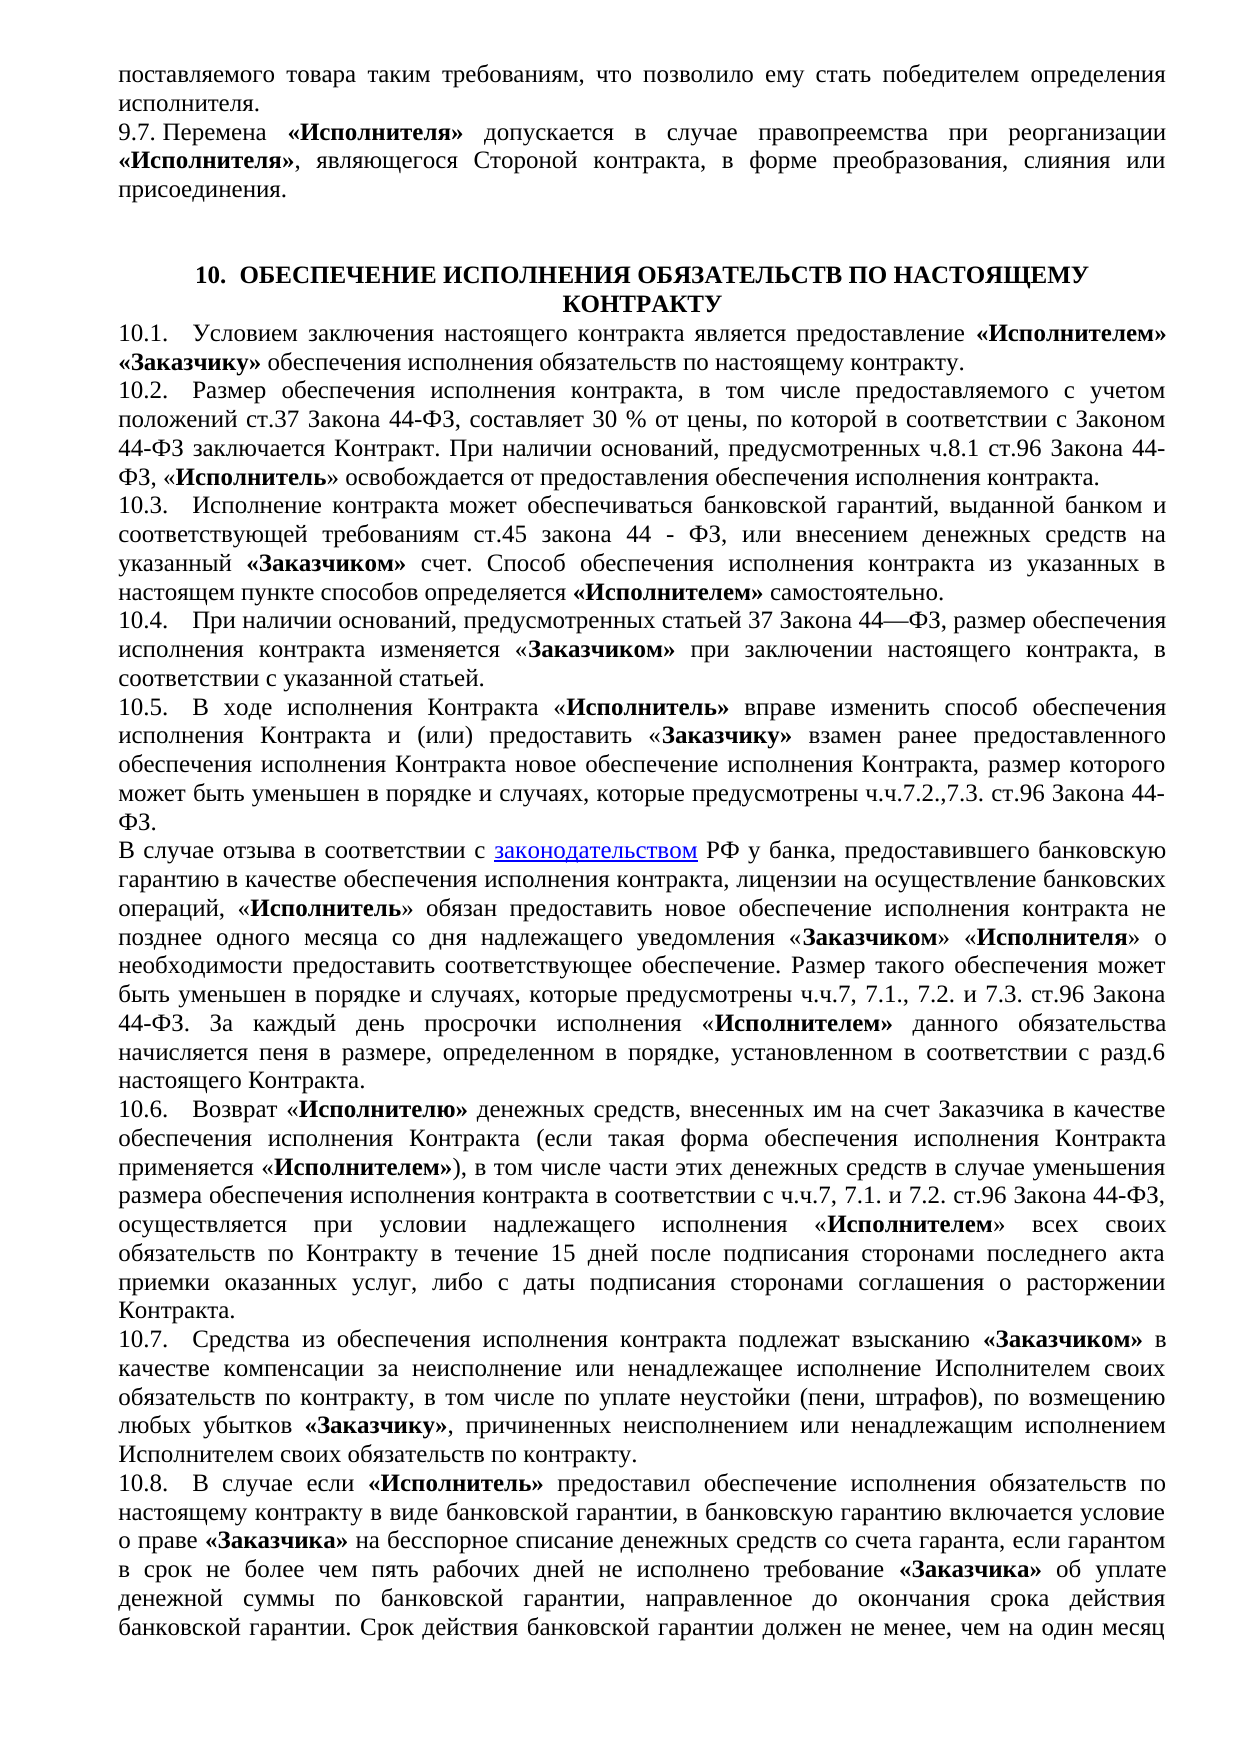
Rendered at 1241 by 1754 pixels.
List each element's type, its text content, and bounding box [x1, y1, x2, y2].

list Возврат «Исполнителю» денежных средств, внесенных им на счет Заказчика в качестве обеспечения исполнения Контракта (если такая форма обеспечения исполнения Контракта применяется «Исполнителем»), в том числе части этих денежных средств в случае уменьшения размера обеспечения исполнения контракта в соответствии с ч.ч.7, 7.1. и 7.2. ст.96 Закона 44-ФЗ, осуществляется при условии надлежащего исполнения «Исполнителем» всех своих обязательств по Контракту в течение 15 дней после подписания сторонами последнего акта приемки оказанных услуг, либо с даты подписания сторонами соглашения о расторжении Контракта. [118, 1094, 1167, 1324]
list Исполнение контракта может обеспечиваться банковской гарантий, выданной банком и соответствующей требованиям ст.45 закона 44 - ФЗ, или внесением денежных средств на указанный «Заказчиком» счет. Способ обеспечения исполнения контракта из указанных в настоящем пункте способов определяется «Исполнителем» самостоятельно. [118, 490, 1167, 605]
list В ходе исполнения Контракта «Исполнитель» вправе изменить способ обеспечения исполнения Контракта и (или) предоставить «Заказчику» взамен ранее предоставленного обеспечения исполнения Контракта новое обеспечение исполнения Контракта, размер которого может быть уменьшен в порядке и случаях, которые предусмотрены ч.ч.7.2.,7.3. ст.96 Закона 44-ФЗ. [118, 692, 1167, 835]
list При наличии оснований, предусмотренных статьей 37 Закона 44—ФЗ, размер обеспечения исполнения контракта изменяется «Заказчиком» при заключении настоящего контракта, в соответствии с указанной статьей. [118, 605, 1167, 692]
text В случае отзыва в соответствии с законодательством РФ у банка, предоставившего банковскую гарантию в качестве обеспечения исполнения контракта, лицензии на осуществление банковских операций, «Исполнитель» обязан предоставить новое обеспечение исполнения контракта не позднее одного месяца со дня надлежащего уведомления «Заказчиком» «Исполнителя» о необходимости предоставить соответствующее обеспечение. Размер такого обеспечения может быть уменьшен в порядке и случаях, которые предусмотрены ч.ч.7, 7.1., 7.2. и 7.3. ст.96 Закона 44-ФЗ. За каждый день просрочки исполнения «Исполнителем» данного обязательства начисляется пеня в размере, определенном в порядке, установленном в соответствии с разд.6 настоящего Контракта. [118, 835, 1167, 1094]
list Средства из обеспечения исполнения контракта подлежат взысканию «Заказчиком» в качестве компенсации за неисполнение или ненадлежащее исполнение Исполнителем своих обязательств по контракту, в том числе по уплате неустойки (пени, штрафов), по возмещению любых убытков «Заказчику», причиненных неисполнением или ненадлежащим исполнением Исполнителем своих обязательств по контракту. [118, 1324, 1167, 1468]
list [118, 59, 1167, 117]
list Условием заключения настоящего контракта является предоставление «Исполнителем» «Заказчику» обеспечения исполнения обязательств по настоящему контракту. [118, 318, 1167, 375]
list Перемена «Исполнителя» допускается в случае правопреемства при реорганизации «Исполнителя», являющегося Стороной контракта, в форме преобразования, слияния или присоединения. [118, 117, 1167, 203]
list ОБЕСПЕЧЕНИЕ ИСПОЛНЕНИЯ ОБЯЗАТЕЛЬСТВ ПО НАСТОЯЩЕМУ КОНТРАКТУ [118, 260, 1167, 318]
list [118, 1468, 1167, 1640]
list Размер обеспечения исполнения контракта, в том числе предоставляемого с учетом положений ст.37 Закона 44-ФЗ, составляет 30 % от цены, по которой в соответствии с Законом 44-ФЗ заключается Контракт. При наличии оснований, предусмотренных ч.8.1 ст.96 Закона 44-ФЗ, «Исполнитель» освобождается от предоставления обеспечения исполнения контракта. [118, 375, 1167, 490]
